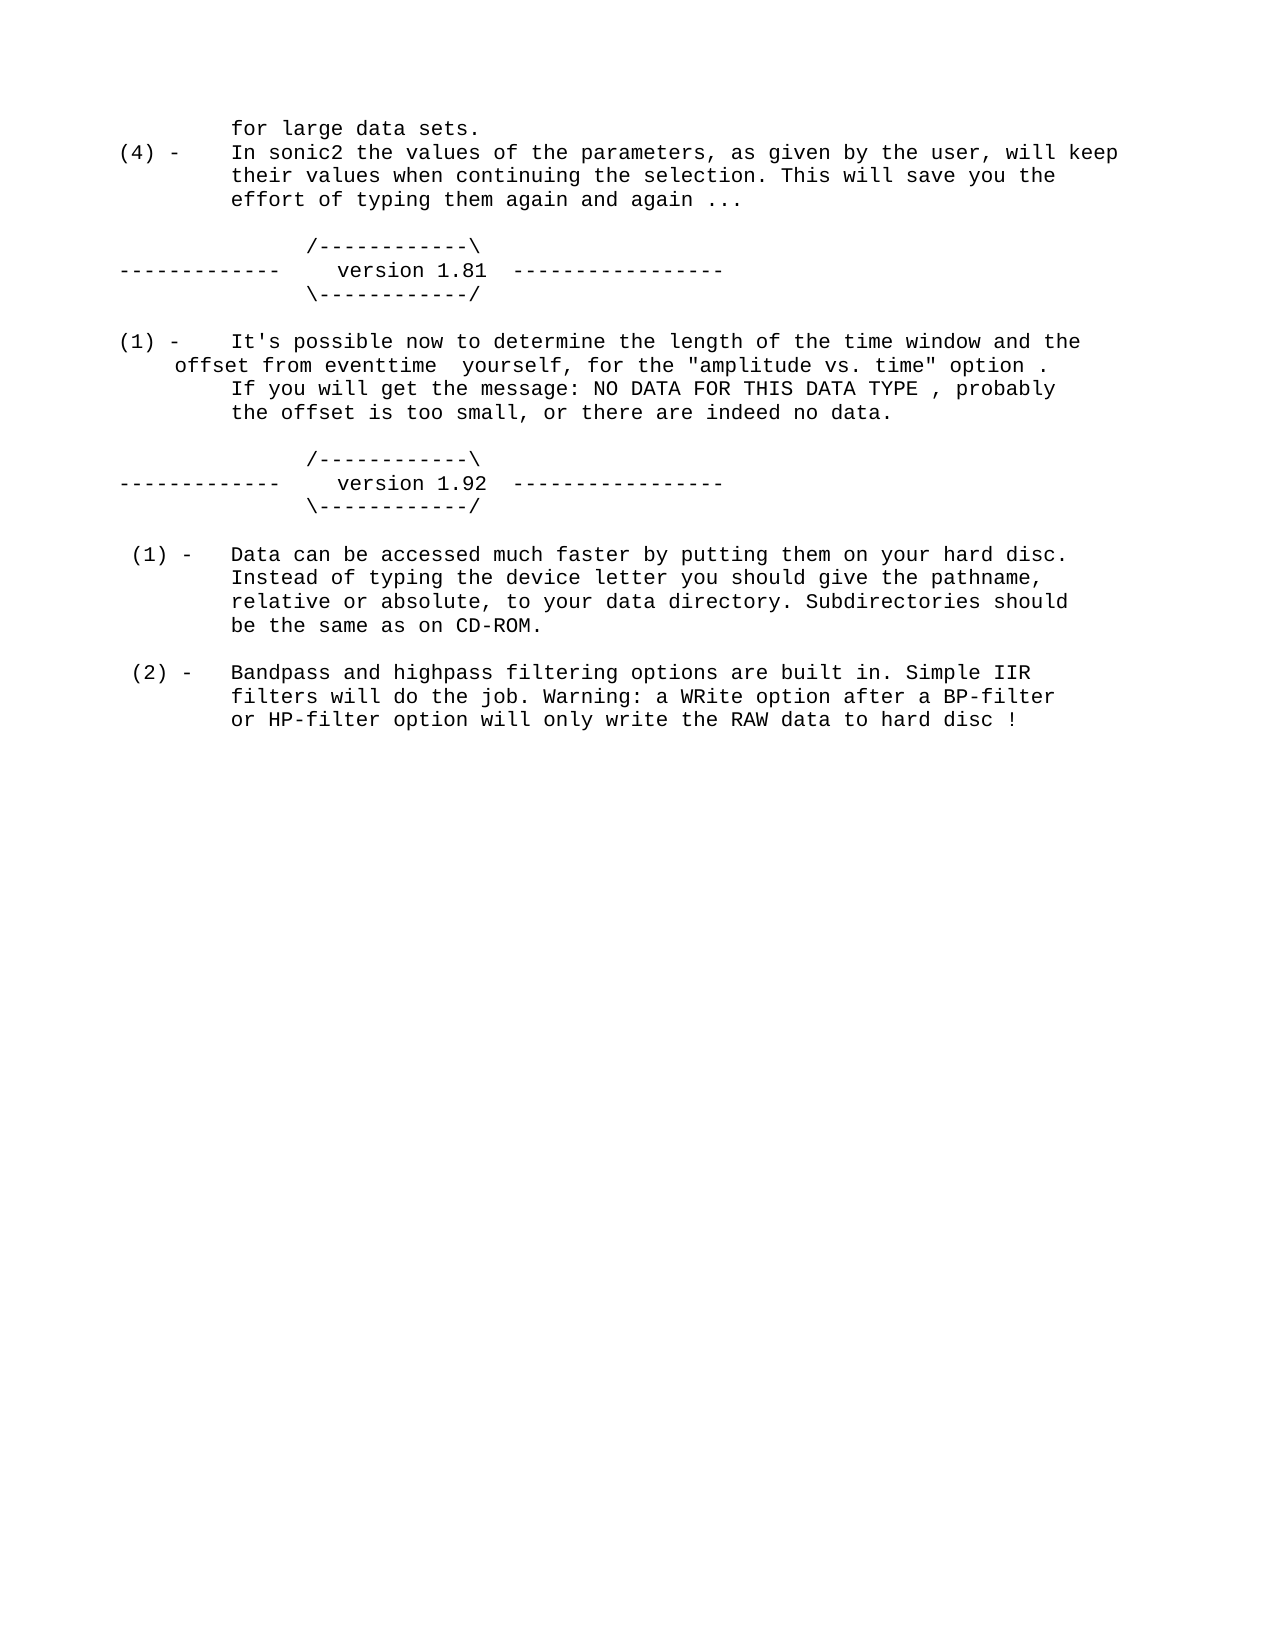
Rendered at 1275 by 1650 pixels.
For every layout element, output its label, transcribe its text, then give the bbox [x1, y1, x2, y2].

text (4) - In sonic2 the values of the parameters, as given by the user, will keep [118, 142, 1157, 165]
text Instead of typing the device letter you should give the pathname, [118, 567, 1157, 591]
text offset from eventtime yourself, for the "amplitude vs. time" option . [118, 354, 1157, 378]
text \------------/ [118, 284, 1157, 307]
text /------------\ [118, 236, 1157, 260]
text \------------/ [118, 496, 1157, 520]
text effort of typing them again and again ... [118, 189, 1157, 213]
text ------------- version 1.92 ----------------- [118, 473, 1157, 496]
text be the same as on CD-ROM. [118, 615, 1157, 638]
text (1) - Data can be accessed much faster by putting them on your hard disc. [118, 544, 1157, 567]
text their values when continuing the selection. This will save you the [118, 165, 1157, 189]
text relative or absolute, to your data directory. Subdirectories should [118, 591, 1157, 615]
text the offset is too small, or there are indeed no data. [118, 402, 1157, 426]
text ------------- version 1.81 ----------------- [118, 260, 1157, 284]
text /------------\ [118, 449, 1157, 473]
text for large data sets. [118, 118, 1157, 142]
text If you will get the message: NO DATA FOR THIS DATA TYPE , probably [118, 378, 1157, 402]
text filters will do the job. Warning: a WRite option after a BP-filter [118, 686, 1157, 709]
text (2) - Bandpass and highpass filtering options are built in. Simple IIR [118, 662, 1157, 686]
text (1) - It's possible now to determine the length of the time window and the [118, 331, 1157, 354]
text or HP-filter option will only write the RAW data to hard disc ! [118, 709, 1157, 733]
